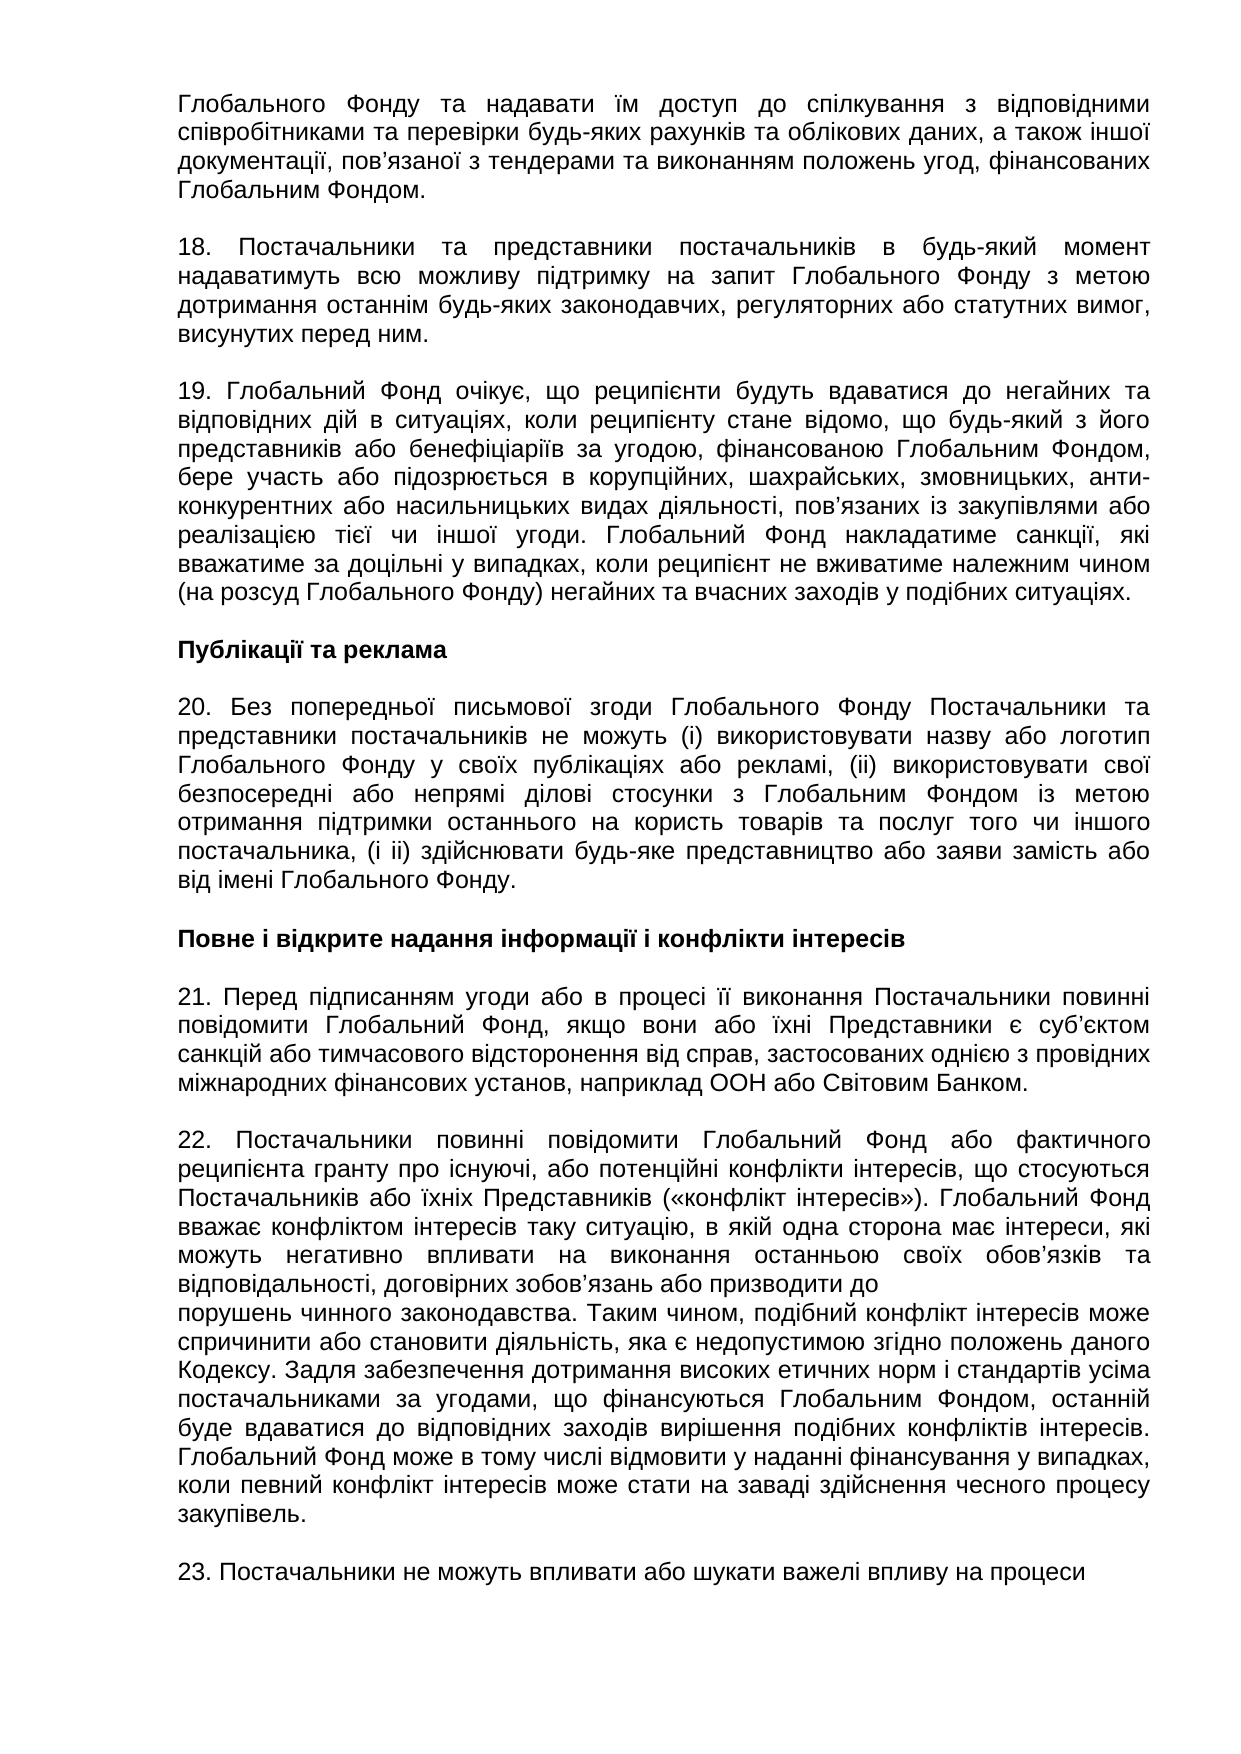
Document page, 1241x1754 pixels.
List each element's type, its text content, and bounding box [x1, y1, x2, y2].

text порушень чинного законодавства. Таким чином, подібний конфлікт інтересів може спричинити або становити діяльність, яка є недопустимою згідно положень даного Кодексу. Задля забезпечення дотримання високих етичних норм і стандартів усіма постачальниками за угодами, що фінансуються Глобальним Фондом, останній буде вдаватися до відповідних заходів вирішення подібних конфліктів інтересів. Глобальний Фонд може в тому числі відмовити у наданні фінансування у випадках, коли певний конфлікт інтересів може стати на заваді здійснення чесного процесу закупівель. [177, 1298, 1152, 1528]
text 19. Глобальний Фонд очікує, що реципієнти будуть вдаватися до негайних та відповідних дій в ситуаціях, коли реципієнту стане відомо, що будь-який з його представників або бенефіціаріїв за угодою, фінансованою Глобальним Фондом, бере участь або підозрюється в корупційних, шахрайських, змовницьких, анти-конкурентних або насильницьких видах діяльності, пов’язаних із закупівлями або реалізацією тієї чи іншої угоди. Глобальний Фонд накладатиме санкції, які вважатиме за доцільні у випадках, коли реципієнт не вживатиме належним чином (на розсуд Глобального Фонду) негайних та вчасних заходів у подібних ситуаціях. [177, 376, 1152, 606]
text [177, 89, 1152, 204]
text 22. Постачальники повинні повідомити Глобальний Фонд або фактичного реципієнта гранту про існуючі, або потенційні конфлікти інтересів, що стосуються Постачальників або їхніх Представників («конфлікт інтересів»). Глобальний Фонд вважає конфліктом інтересів таку ситуацію, в якій одна сторона має інтереси, які можуть негативно впливати на виконання останньою своїх обов’язків та відповідальності, договірних зобов’язань або призводити до [177, 1125, 1152, 1298]
text Повне і відкрите надання інформації і конфлікти інтересів [177, 924, 1152, 953]
text Публікації та реклама [177, 635, 1152, 664]
text 18. Постачальники та представники постачальників в будь-який момент надаватимуть всю можливу підтримку на запит Глобального Фонду з метою дотримання останнім будь-яких законодавчих, регуляторних або статутних вимог, висунутих перед ним. [177, 232, 1152, 347]
text 21. Перед підписанням угоди або в процесі її виконання Постачальники повинні повідомити Глобальний Фонд, якщо вони або їхні Представники є суб’єктом санкцій або тимчасового відсторонення від справ, застосованих однією з провідних міжнародних фінансових установ, наприклад ООН або Світовим Банком. [177, 982, 1152, 1097]
text 20. Без попередньої письмової згоди Глобального Фонду Постачальники та представники постачальників не можуть (i) використовувати назву або логотип Глобального Фонду у своїх публікаціях або рекламі, (ii) використовувати свої безпосередні або непрямі ділові стосунки з Глобальним Фондом із метою отримання підтримки останнього на користь товарів та послуг того чи іншого постачальника, (i ii) здійснювати будь-яке представництво або заяви замість або від імені Глобального Фонду. [177, 692, 1152, 894]
text 23. Постачальники не можуть впливати або шукати важелі впливу на процеси [177, 1557, 1152, 1585]
